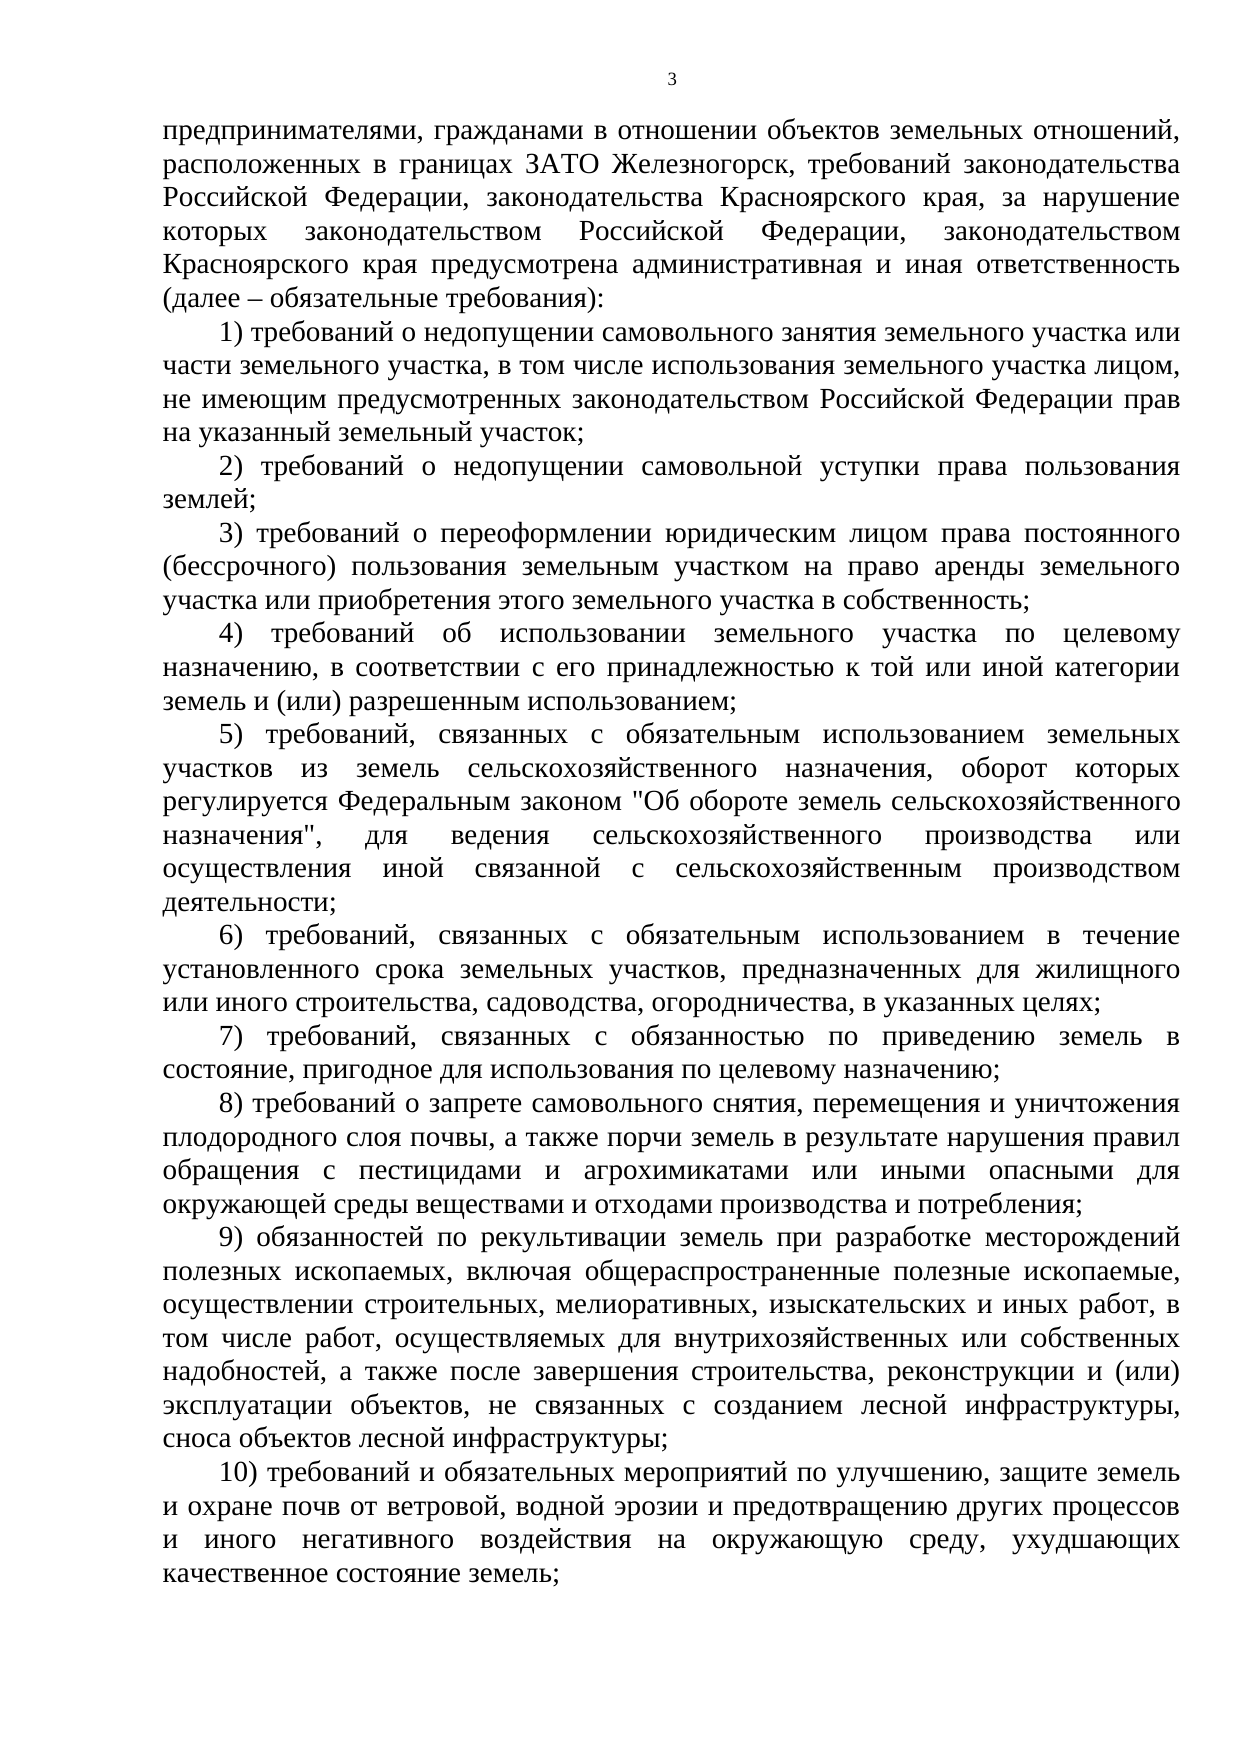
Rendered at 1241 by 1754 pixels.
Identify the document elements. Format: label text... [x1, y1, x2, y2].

text 2) требований о недопущении самовольной уступки права пользования землей; [162, 448, 1181, 515]
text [162, 112, 1181, 314]
text 4) требований об использовании земельного участка по целевому назначению, в соответствии с его принадлежностью к той или иной категории земель и (или) разрешенным использованием; [162, 616, 1181, 716]
text 5) требований, связанных с обязательным использованием земельных участков из земель сельскохозяйственного назначения, оборот которых регулируется Федеральным законом "Об обороте земель сельскохозяйственного назначения", для ведения сельскохозяйственного производства или осуществления иной связанной с сельскохозяйственным производством деятельности; [162, 716, 1181, 917]
text 1) требований о недопущении самовольного занятия земельного участка или части земельного участка, в том числе использования земельного участка лицом, не имеющим предусмотренных законодательством Российской Федерации прав на указанный земельный участок; [162, 314, 1181, 448]
text 6) требований, связанных с обязательным использованием в течение установленного срока земельных участков, предназначенных для жилищного или иного строительства, садоводства, огородничества, в указанных целях; [162, 917, 1181, 1018]
text 10) требований и обязательных мероприятий по улучшению, защите земель и охране почв от ветровой, водной эрозии и предотвращению других процессов и иного негативного воздействия на окружающую среду, ухудшающих качественное состояние земель; [162, 1454, 1181, 1588]
text 7) требований, связанных с обязанностью по приведению земель в состояние, пригодное для использования по целевому назначению; [162, 1018, 1181, 1085]
text 8) требований о запрете самовольного снятия, перемещения и уничтожения плодородного слоя почвы, а также порчи земель в результате нарушения правил обращения с пестицидами и агрохимикатами или иными опасными для окружающей среды веществами и отходами производства и потребления; [162, 1085, 1181, 1219]
text 3) требований о переоформлении юридическим лицом права постоянного (бессрочного) пользования земельным участком на право аренды земельного участка или приобретения этого земельного участка в собственность; [162, 515, 1181, 616]
text 9) обязанностей по рекультивации земель при разработке месторождений полезных ископаемых, включая общераспространенные полезные ископаемые, осуществлении строительных, мелиоративных, изыскательских и иных работ, в том числе работ, осуществляемых для внутрихозяйственных или собственных надобностей, а также после завершения строительства, реконструкции и (или) эксплуатации объектов, не связанных с созданием лесной инфраструктуры, сноса объектов лесной инфраструктуры; [162, 1219, 1181, 1454]
